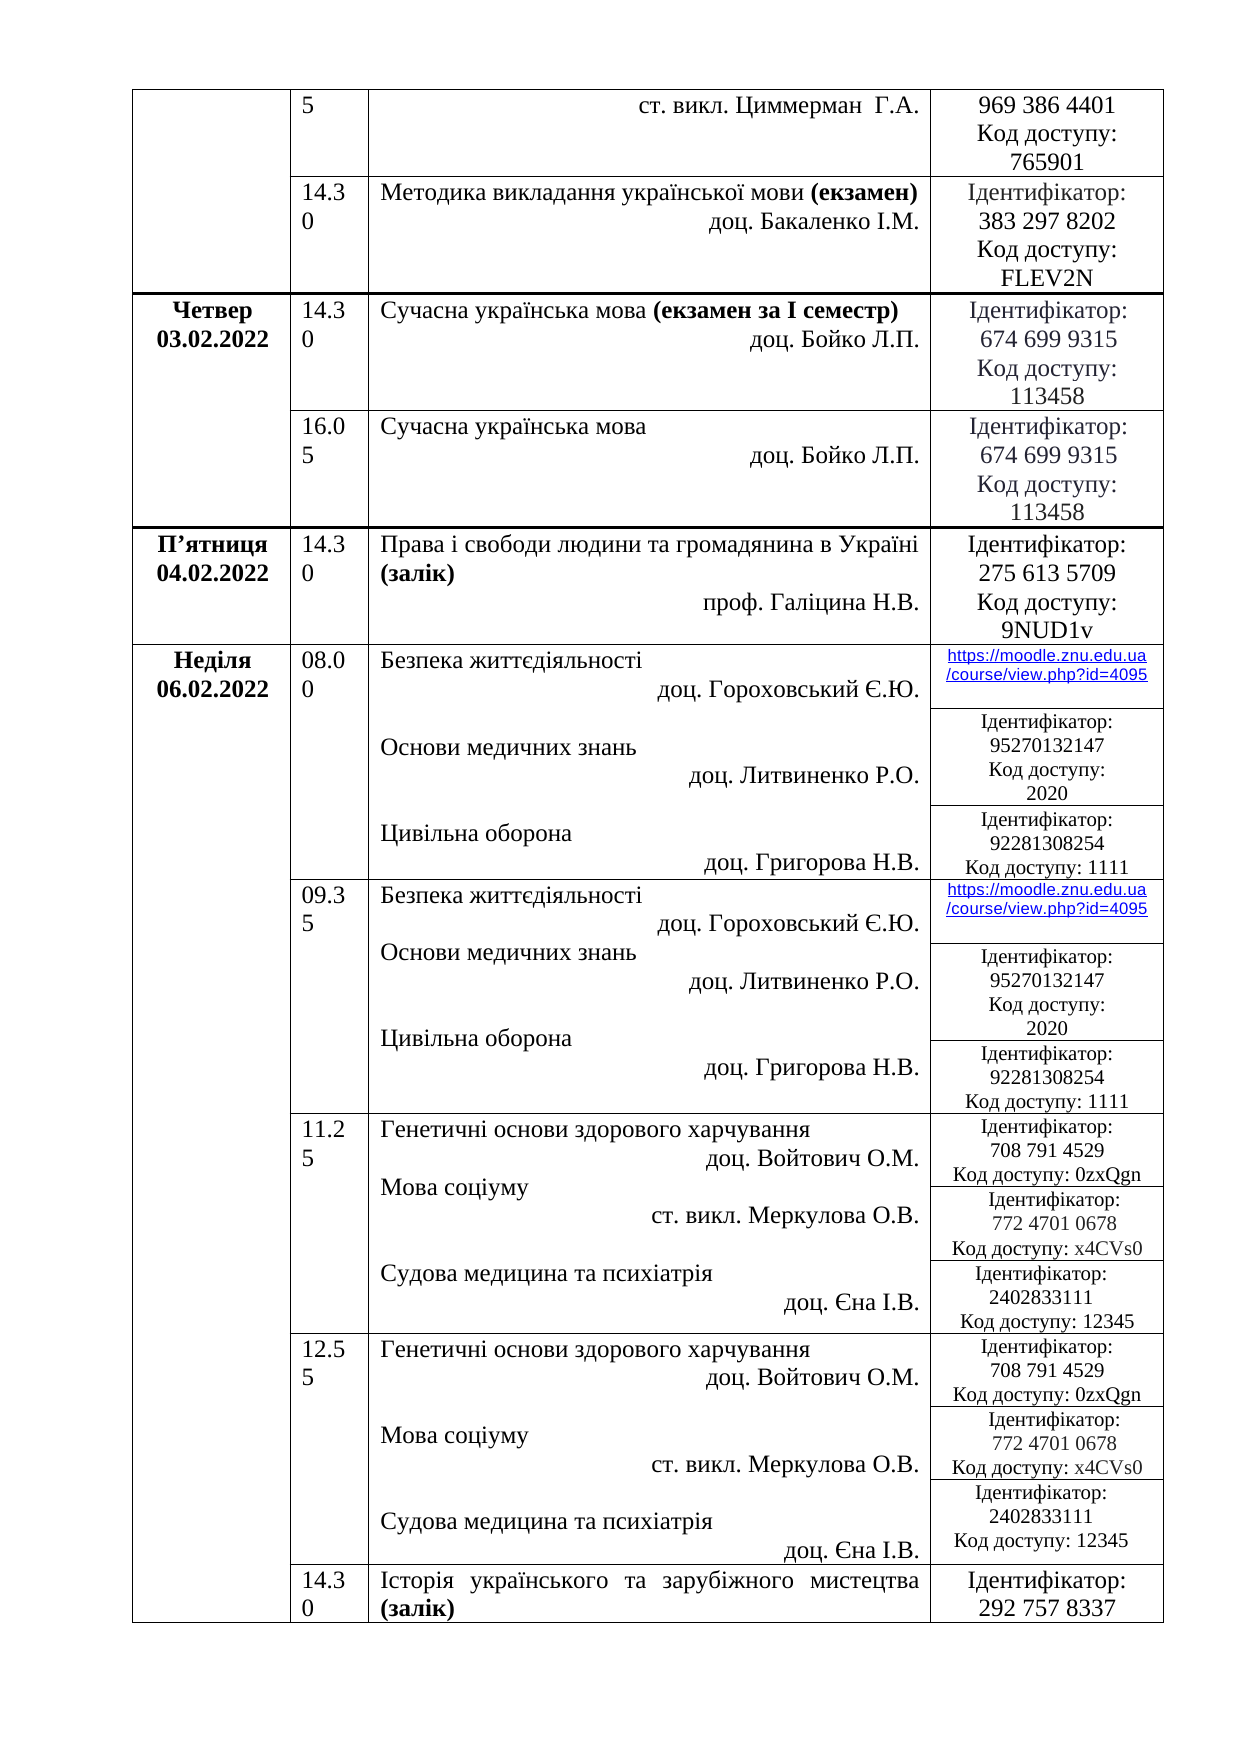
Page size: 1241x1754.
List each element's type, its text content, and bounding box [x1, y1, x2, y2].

table_cell Генетичні основи здорового харчування доц. Войтович О.М. Мова соціуму ст. викл. Меркулова О.В. Судова медицина та психіатрія доц. Єна І.В. [369, 1114, 930, 1333]
table_cell 14.30 [291, 295, 368, 410]
table_cell Сучасна українська мова доц. Бойко Л.П. [369, 411, 930, 526]
table_cell Ідентифікатор: 95270132147 Код доступу: 2020 [931, 709, 1163, 805]
table_cell Ідентифікатор: 275 613 5709 Код доступу: 9NUD1v [931, 529, 1163, 644]
table_cell Безпека життєдіяльності доц. Гороховський Є.Ю. Основи медичних знань доц. Литвиненко Р.О. Цивільна оборона доц. Григорова Н.В. [369, 645, 930, 879]
table_cell Права і свободи людини та громадянина в Україні (залік) проф. Галіцина Н.В. [369, 529, 930, 644]
table_cell 14.30 [291, 529, 368, 644]
table_cell 16.05 [291, 411, 368, 526]
table_cell 12.55 [291, 90, 368, 176]
table_cell https://moodle.znu.edu.ua /course/view.php?id=4095 [931, 645, 1163, 708]
table_cell Ідентифікатор: 708 791 4529 Код доступу: 0zxQgn [931, 1114, 1163, 1186]
table_cell Ідентифікатор: 92281308254 Код доступу: 1111 [931, 806, 1163, 879]
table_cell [369, 1565, 930, 1622]
table_cell 14.30 [291, 177, 368, 292]
table_cell https://moodle.znu.edu.ua /course/view.php?id=4095 [931, 880, 1163, 942]
table_cell Ідентифікатор: 674 699 9315 Код доступу: 113458 [931, 295, 1010, 410]
table_cell Безпека життєдіяльності доц. Гороховський Є.Ю. Основи медичних знань доц. Литвиненко Р.О. Цивільна оборона доц. Григорова Н.В. [369, 880, 930, 1113]
table_cell Ідентифікатор: 708 791 4529 Код доступу: 0zxQgn [931, 1334, 1163, 1406]
table_cell Ідентифікатор: 95270132147 Код доступу: 2020 [931, 944, 1163, 1040]
table_cell 09.35 [291, 880, 368, 1113]
table_cell 08.00 [291, 645, 368, 879]
table_cell Сучасна українська мова (екзамен за І семестр) доц. Бойко Л.П. [369, 295, 930, 410]
table_cell Ідентифікатор: 2402833111 Код доступу: 12345 [931, 1480, 1163, 1564]
table_cell Ідентифікатор: 674 699 9315 Код доступу: 113458 [931, 411, 1163, 526]
table_cell Методика викладання української мови (екзамен) доц. Бакаленко І.М. [369, 177, 930, 292]
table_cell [931, 90, 1163, 176]
table_cell 11.25 [291, 1114, 368, 1333]
table_cell Ідентифікатор: 383 297 8202 Код доступу: FLEV2N [931, 177, 1163, 292]
table_cell Ідентифікатор: 772 4701 0678 Код доступу: x4CVs0 [931, 1407, 1163, 1479]
table_cell Генетичні основи здорового харчування доц. Войтович О.М. Мова соціуму ст. викл. Меркулова О.В. Судова медицина та психіатрія доц. Єна І.В. [369, 1334, 930, 1564]
table_cell Ідентифікатор: 674 699 9315 Код доступу: 113458 [1084, 295, 1163, 410]
table_cell Четвер 03.02.2022 [133, 295, 290, 526]
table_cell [369, 90, 930, 176]
table_cell Ідентифікатор: 772 4701 0678 Код доступу: x4CVs0 [931, 1187, 1163, 1259]
table_cell 14.30 [291, 1565, 368, 1622]
table_cell П’ятниця 04.02.2022 [133, 529, 290, 644]
table_cell Ідентифікатор: 2402833111 Код доступу: 12345 [931, 1261, 1163, 1333]
table_cell Ідентифікатор: 92281308254 Код доступу: 1111 [931, 1041, 1163, 1113]
table_cell Неділя 06.02.2022 [133, 645, 290, 1622]
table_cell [931, 1565, 1163, 1622]
table_cell 12.55 [291, 1334, 368, 1564]
